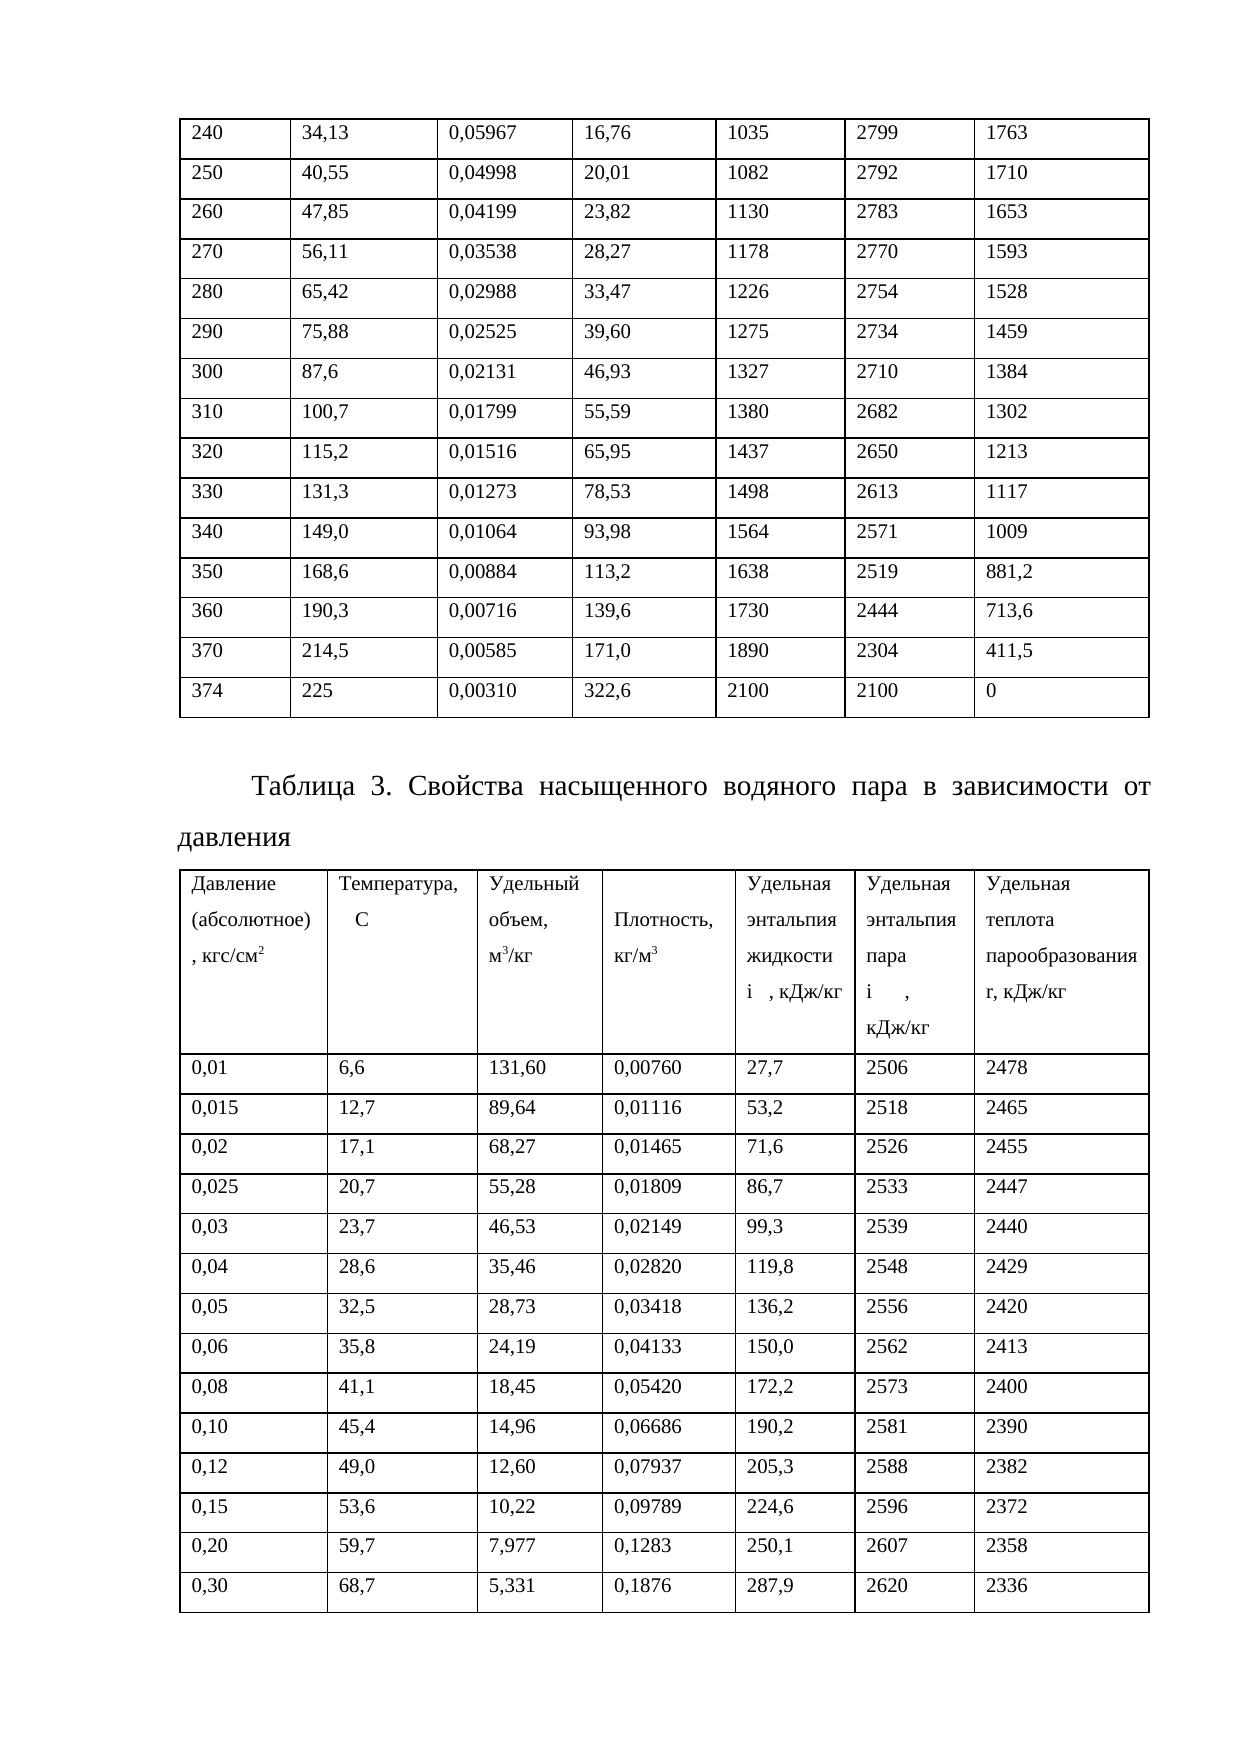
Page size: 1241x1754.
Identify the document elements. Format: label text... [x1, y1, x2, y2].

table_cell 2571 [846, 519, 974, 557]
table_cell 0,01064 [438, 519, 572, 557]
table_cell 20,7 [328, 1175, 477, 1213]
table_cell 1730 [717, 598, 844, 637]
table_cell 0,00884 [438, 559, 572, 597]
table_cell 370 [181, 638, 290, 677]
table_cell 1763 [975, 120, 1148, 158]
table_cell 2682 [846, 399, 974, 437]
table_cell 360 [181, 598, 290, 637]
table_cell 0,09789 [603, 1494, 735, 1532]
table_cell 28,6 [328, 1254, 477, 1292]
table_cell 1117 [975, 479, 1148, 517]
table_cell 0,06686 [603, 1414, 735, 1452]
table_cell 2533 [856, 1175, 974, 1213]
table_cell 2792 [846, 160, 974, 198]
table_cell 0,01116 [603, 1095, 735, 1133]
table_cell 250,1 [736, 1533, 854, 1572]
table_cell 0,02525 [438, 319, 572, 357]
table_cell 350 [181, 559, 290, 597]
table_cell 2506 [856, 1055, 974, 1093]
table_cell 0,08 [181, 1374, 327, 1412]
table_cell 1564 [717, 519, 844, 557]
table_cell 2573 [856, 1374, 974, 1412]
table_cell 12,7 [328, 1095, 477, 1133]
text Таблица 3. Свойства насыщенного водяного пара в зависимости от давления [177, 768, 1152, 852]
table_cell 27,7 [736, 1055, 854, 1093]
table_cell 71,6 [736, 1135, 854, 1173]
table_cell 1226 [717, 279, 844, 318]
table_cell 40,55 [291, 160, 437, 198]
table_cell 1327 [717, 359, 844, 397]
table_cell 2304 [846, 638, 974, 677]
table_cell 1380 [717, 399, 844, 437]
table_cell 1638 [717, 559, 844, 597]
table_cell 1653 [975, 200, 1148, 238]
table_cell 0 [975, 678, 1148, 717]
table_cell 0,02149 [603, 1214, 735, 1253]
table_cell 0,03538 [438, 240, 572, 278]
table_cell 28,73 [478, 1294, 602, 1332]
table_cell 18,45 [478, 1374, 602, 1412]
table_cell 0,00585 [438, 638, 572, 677]
table_cell 250 [181, 160, 290, 198]
table_cell 23,7 [328, 1214, 477, 1253]
table_header Удельный объем, м3/кг [478, 871, 602, 1053]
table_cell 0,07937 [603, 1454, 735, 1492]
table_cell 2465 [975, 1095, 1148, 1133]
table_cell 322,6 [573, 678, 715, 717]
table_cell 225 [291, 678, 437, 717]
table_cell 55,28 [478, 1175, 602, 1213]
table_cell 2519 [846, 559, 974, 597]
table_cell 1275 [717, 319, 844, 357]
table_cell 59,7 [328, 1533, 477, 1572]
table_cell 100,7 [291, 399, 437, 437]
table_cell 0,02 [181, 1135, 327, 1173]
table_cell 0,03418 [603, 1294, 735, 1332]
table_cell 56,11 [291, 240, 437, 278]
table_header Удельная энтальпия жидкости i, кДж/кг [736, 871, 854, 1053]
table_header Давление (абсолютное), кгс/см2 [181, 871, 327, 1053]
table_cell 131,60 [478, 1055, 602, 1093]
table_cell 35,46 [478, 1254, 602, 1292]
table_cell 2650 [846, 439, 974, 477]
table_cell 2620 [856, 1573, 974, 1612]
table_cell 287,9 [736, 1573, 854, 1612]
table_cell 2400 [975, 1374, 1148, 1412]
table_cell 2100 [717, 678, 844, 717]
table_cell 0,05967 [438, 120, 572, 158]
table_cell 0,12 [181, 1454, 327, 1492]
table_cell 41,1 [328, 1374, 477, 1412]
table_cell 0,20 [181, 1533, 327, 1572]
table_cell 0,01 [181, 1055, 327, 1093]
table_cell 1890 [717, 638, 844, 677]
table_cell 0,04199 [438, 200, 572, 238]
table_cell 6,6 [328, 1055, 477, 1093]
table_cell 12,60 [478, 1454, 602, 1492]
table_cell 17,1 [328, 1135, 477, 1173]
table_cell 1302 [975, 399, 1148, 437]
table_cell 1213 [975, 439, 1148, 477]
table_cell 0,05 [181, 1294, 327, 1332]
table_cell 65,42 [291, 279, 437, 318]
table_cell 20,01 [573, 160, 715, 198]
table_cell 119,8 [736, 1254, 854, 1292]
table_cell 150,0 [736, 1334, 854, 1372]
table_cell 2444 [846, 598, 974, 637]
table_cell 32,5 [328, 1294, 477, 1332]
table_cell 99,3 [736, 1214, 854, 1253]
table_cell 34,13 [291, 120, 437, 158]
table_cell 310 [181, 399, 290, 437]
table_cell 0,30 [181, 1573, 327, 1612]
table_cell 0,10 [181, 1414, 327, 1452]
table_header Удельная энтальпия пара i, кДж/кг [856, 871, 974, 1053]
table_header Плотность, кг/м3 [603, 871, 735, 1053]
table_cell 2734 [846, 319, 974, 357]
table_cell 2548 [856, 1254, 974, 1292]
table_cell 190,2 [736, 1414, 854, 1452]
table_cell 2581 [856, 1414, 974, 1452]
table_cell 115,2 [291, 439, 437, 477]
table_cell 1009 [975, 519, 1148, 557]
table_cell 190,3 [291, 598, 437, 637]
table_cell 2596 [856, 1494, 974, 1532]
table_cell 55,59 [573, 399, 715, 437]
table_cell 23,82 [573, 200, 715, 238]
table_cell 1178 [717, 240, 844, 278]
table_cell 86,7 [736, 1175, 854, 1213]
table_cell 2390 [975, 1414, 1148, 1452]
table_cell 93,98 [573, 519, 715, 557]
table_cell 16,76 [573, 120, 715, 158]
table_cell 2440 [975, 1214, 1148, 1253]
table_cell 0,01516 [438, 439, 572, 477]
table_cell 2518 [856, 1095, 974, 1133]
table_cell 47,85 [291, 200, 437, 238]
table_cell 0,03 [181, 1214, 327, 1253]
table_cell 0,1876 [603, 1573, 735, 1612]
table_cell 2783 [846, 200, 974, 238]
table_cell 411,5 [975, 638, 1148, 677]
table_cell 45,4 [328, 1414, 477, 1452]
table_cell 2556 [856, 1294, 974, 1332]
table_cell 0,025 [181, 1175, 327, 1213]
table_cell 1710 [975, 160, 1148, 198]
table_cell 0,04133 [603, 1334, 735, 1372]
table_cell 33,47 [573, 279, 715, 318]
table_cell 7,977 [478, 1533, 602, 1572]
table_cell 2478 [975, 1055, 1148, 1093]
table_cell 1459 [975, 319, 1148, 357]
table_header Удельная теплота парообразования r, кДж/кг [975, 871, 1148, 1053]
table_cell 139,6 [573, 598, 715, 637]
table_cell 65,95 [573, 439, 715, 477]
table_cell 46,93 [573, 359, 715, 397]
table_cell 5,331 [478, 1573, 602, 1612]
table_cell 68,27 [478, 1135, 602, 1173]
table_cell 89,64 [478, 1095, 602, 1133]
table_cell 0,05420 [603, 1374, 735, 1412]
table_cell 1130 [717, 200, 844, 238]
table_cell 205,3 [736, 1454, 854, 1492]
table_cell 2429 [975, 1254, 1148, 1292]
table_cell 131,3 [291, 479, 437, 517]
table_cell 320 [181, 439, 290, 477]
table_cell 2754 [846, 279, 974, 318]
table_cell 2336 [975, 1573, 1148, 1612]
table_cell 2562 [856, 1334, 974, 1372]
table_cell 881,2 [975, 559, 1148, 597]
table_cell 78,53 [573, 479, 715, 517]
table_cell 1437 [717, 439, 844, 477]
table_cell 0,02820 [603, 1254, 735, 1292]
table_cell 0,04 [181, 1254, 327, 1292]
table_cell 0,01465 [603, 1135, 735, 1173]
table_cell 0,00760 [603, 1055, 735, 1093]
table_cell 0,01809 [603, 1175, 735, 1213]
table_cell 2588 [856, 1454, 974, 1492]
table_cell 0,00716 [438, 598, 572, 637]
table_cell 0,06 [181, 1334, 327, 1372]
table_cell 260 [181, 200, 290, 238]
table_cell 68,7 [328, 1573, 477, 1612]
table_cell 224,6 [736, 1494, 854, 1532]
table_header Температура, С [328, 871, 477, 1053]
table_cell 136,2 [736, 1294, 854, 1332]
table_cell 35,8 [328, 1334, 477, 1372]
table_cell 1384 [975, 359, 1148, 397]
table_cell 53,2 [736, 1095, 854, 1133]
table_cell 374 [181, 678, 290, 717]
table_cell 2607 [856, 1533, 974, 1572]
table_cell 2710 [846, 359, 974, 397]
table_cell 2420 [975, 1294, 1148, 1332]
table_cell 290 [181, 319, 290, 357]
table_cell 2100 [846, 678, 974, 717]
table_cell 2413 [975, 1334, 1148, 1372]
table_cell 168,6 [291, 559, 437, 597]
table_cell 300 [181, 359, 290, 397]
table_cell 46,53 [478, 1214, 602, 1253]
table_cell 171,0 [573, 638, 715, 677]
table_cell 240 [181, 120, 290, 158]
table_cell 0,02131 [438, 359, 572, 397]
table_cell 2770 [846, 240, 974, 278]
table_cell 340 [181, 519, 290, 557]
table_cell 2382 [975, 1454, 1148, 1492]
table_cell 10,22 [478, 1494, 602, 1532]
table_cell 0,015 [181, 1095, 327, 1133]
table_cell 24,19 [478, 1334, 602, 1372]
table_cell 75,88 [291, 319, 437, 357]
table_cell 14,96 [478, 1414, 602, 1452]
table_cell 53,6 [328, 1494, 477, 1532]
table_cell 1593 [975, 240, 1148, 278]
table_cell 2613 [846, 479, 974, 517]
table_cell 1082 [717, 160, 844, 198]
table_cell 2539 [856, 1214, 974, 1253]
table_cell 0,04998 [438, 160, 572, 198]
table_cell 2526 [856, 1135, 974, 1173]
table_cell 713,6 [975, 598, 1148, 637]
table_cell 214,5 [291, 638, 437, 677]
table_cell 172,2 [736, 1374, 854, 1412]
table_cell 280 [181, 279, 290, 318]
table_cell 2358 [975, 1533, 1148, 1572]
table_cell 113,2 [573, 559, 715, 597]
table_cell 49,0 [328, 1454, 477, 1492]
table_cell 0,01273 [438, 479, 572, 517]
table_cell 270 [181, 240, 290, 278]
table_cell 0,01799 [438, 399, 572, 437]
table_cell 2799 [846, 120, 974, 158]
table_cell 39,60 [573, 319, 715, 357]
table_cell 0,00310 [438, 678, 572, 717]
table_cell 0,15 [181, 1494, 327, 1532]
table_cell 1528 [975, 279, 1148, 318]
table_cell 0,02988 [438, 279, 572, 318]
table_cell 2455 [975, 1135, 1148, 1173]
table_cell 330 [181, 479, 290, 517]
table_cell 28,27 [573, 240, 715, 278]
table_cell 149,0 [291, 519, 437, 557]
table_cell 2372 [975, 1494, 1148, 1532]
table_cell 1035 [717, 120, 844, 158]
table_cell 87,6 [291, 359, 437, 397]
table_cell 1498 [717, 479, 844, 517]
table_cell 0,1283 [603, 1533, 735, 1572]
table_cell 2447 [975, 1175, 1148, 1213]
